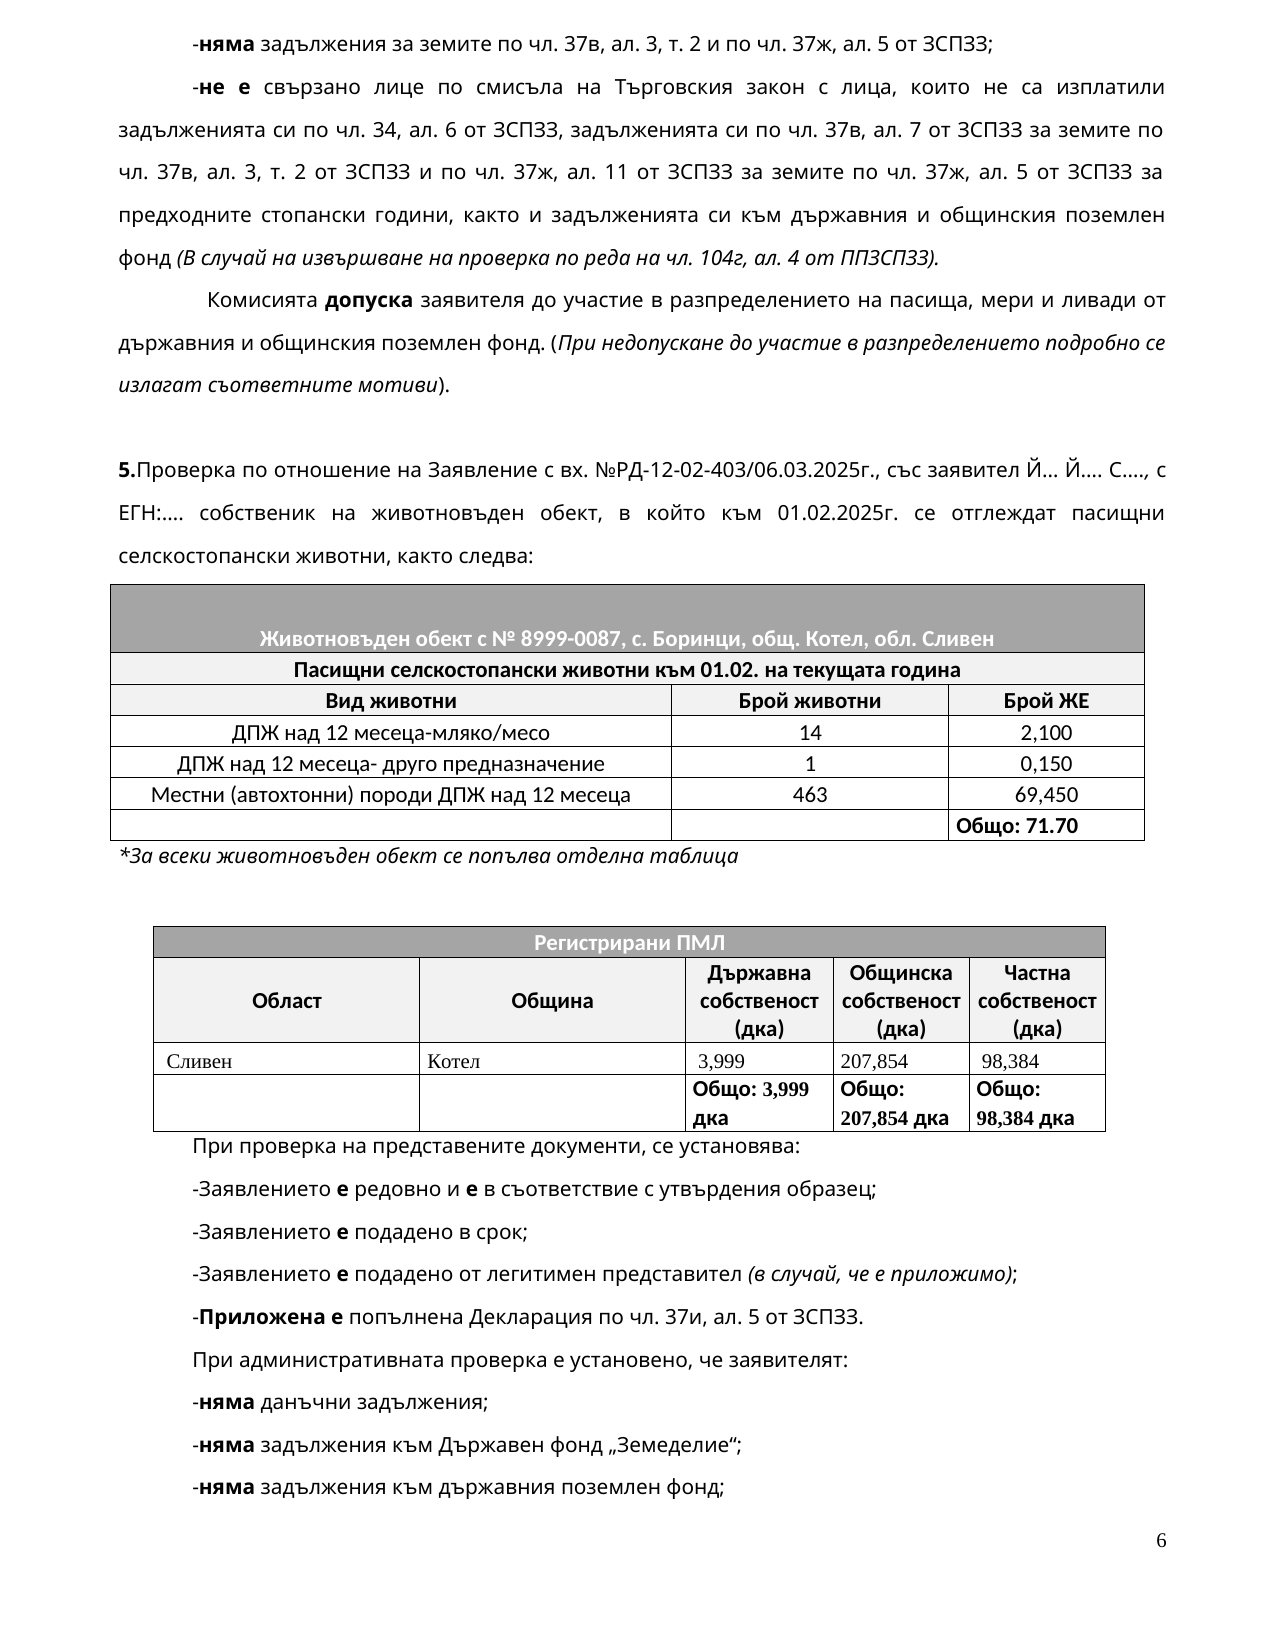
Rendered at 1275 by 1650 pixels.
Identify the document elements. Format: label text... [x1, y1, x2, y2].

list При административната проверка е установено, че заявителят: [118, 1345, 1166, 1373]
table_cell Общо: 3,999 дка [686, 1075, 833, 1131]
table_cell [154, 1075, 419, 1131]
text -Заявлението е подадено в срок; [118, 1217, 1166, 1245]
table_cell Държавна собственост (дка) [686, 958, 833, 1042]
table_cell 463 [672, 778, 948, 808]
list -няма задължения за земите по чл. 37в, ал. 3, т. 2 и по чл. 37ж, ал. 5 от ЗСПЗЗ; [118, 29, 1166, 58]
text -Заявлението е редовно и е в съответствие с утвърдения образец; [118, 1174, 1166, 1203]
table_cell Област [154, 958, 419, 1042]
table_header Регистрирани ПМЛ [154, 927, 1105, 957]
text -Приложена е попълнена Декларация по чл. 37и, ал. 5 от ЗСПЗЗ. [118, 1302, 1166, 1331]
table_cell 3,999 [686, 1043, 833, 1073]
list -няма задължения към Държавен фонд „Земеделие“; [118, 1430, 1166, 1458]
table_cell Брой ЖЕ [949, 685, 1144, 715]
text -Заявлението е подадено от легитимен представител (в случай, че е приложимо); [118, 1259, 1166, 1288]
text 5.Проверка по отношение на Заявление с вх. №РД-12-02-403/06.03.2025г., със заявител Й… Й…. С…., с ЕГН:…. собственик на животновъден обект, в който към 01.02.2025г. се отглеждат пасищни селскостопански животни, както следва: [118, 456, 1166, 569]
table_cell 207,854 [834, 1043, 969, 1073]
table_cell [420, 1075, 685, 1131]
table_cell Пасищни селскостопански животни към 01.02. на текущата година [111, 653, 1144, 683]
text *За всеки животновъден обект се попълва отделна таблица [118, 841, 1166, 869]
table_cell Общо: 71.70 [949, 810, 1144, 840]
table_cell [111, 810, 671, 840]
table_cell 1 [672, 747, 948, 777]
table_cell 69,450 [949, 778, 1144, 808]
table_cell Общо: 98,384 дка [970, 1075, 1105, 1131]
table_cell Местни (автохтонни) породи ДПЖ над 12 месеца [111, 778, 671, 808]
table_cell 0,150 [949, 747, 1144, 777]
table_cell 98,384 [970, 1043, 1105, 1073]
table_cell 2,100 [949, 716, 1144, 746]
table_cell Частна собственост (дка) [970, 958, 1105, 1042]
table_cell Сливен [154, 1043, 419, 1073]
table_cell ДПЖ над 12 месеца-мляко/месо [111, 716, 671, 746]
table_cell Брой животни [672, 685, 948, 715]
table_cell 14 [672, 716, 948, 746]
table_cell Общо: 207,854 дка [834, 1075, 969, 1131]
list Комисията допуска заявителя до участие в разпределението на пасища, мери и ливади от държавния и общинския поземлен фонд. (При недопускане до участие в разпределението подробно се излагат съответните мотиви). [118, 285, 1166, 399]
table_cell Общинска собственост (дка) [834, 958, 969, 1042]
list -няма задължения към държавния поземлен фонд; [118, 1472, 1166, 1501]
text При проверка на представените документи, се установява: [118, 1132, 1166, 1160]
list -няма данъчни задължения; [118, 1387, 1166, 1416]
table_cell [672, 810, 948, 840]
list -не е свързано лице по смисъла на Търговския закон с лица, които не са изплатили задълженията си по чл. 34, ал. 6 от ЗСПЗЗ, задълженията си по чл. 37в, ал. 7 от ЗСПЗЗ за земите по чл. 37в, ал. 3, т. 2 от ЗСПЗЗ и по чл. 37ж, ал. 11 от ЗСПЗЗ за земите по чл. 37ж, ал. 5 от ЗСПЗЗ за предходните стопански години, както и задълженията си към държавния и общинския поземлен фонд (В случай на извършване на проверка по реда на чл. 104г, ал. 4 от ППЗСПЗЗ). [118, 72, 1166, 271]
table_cell Община [420, 958, 685, 1042]
table_header Животновъден обект с № 8999-0087, с. Боринци, общ. Котел, обл. Сливен [111, 585, 1144, 652]
table_cell Котел [420, 1043, 685, 1073]
table_cell ДПЖ над 12 месеца- друго предназначение [111, 747, 671, 777]
table_cell Вид животни [111, 685, 671, 715]
